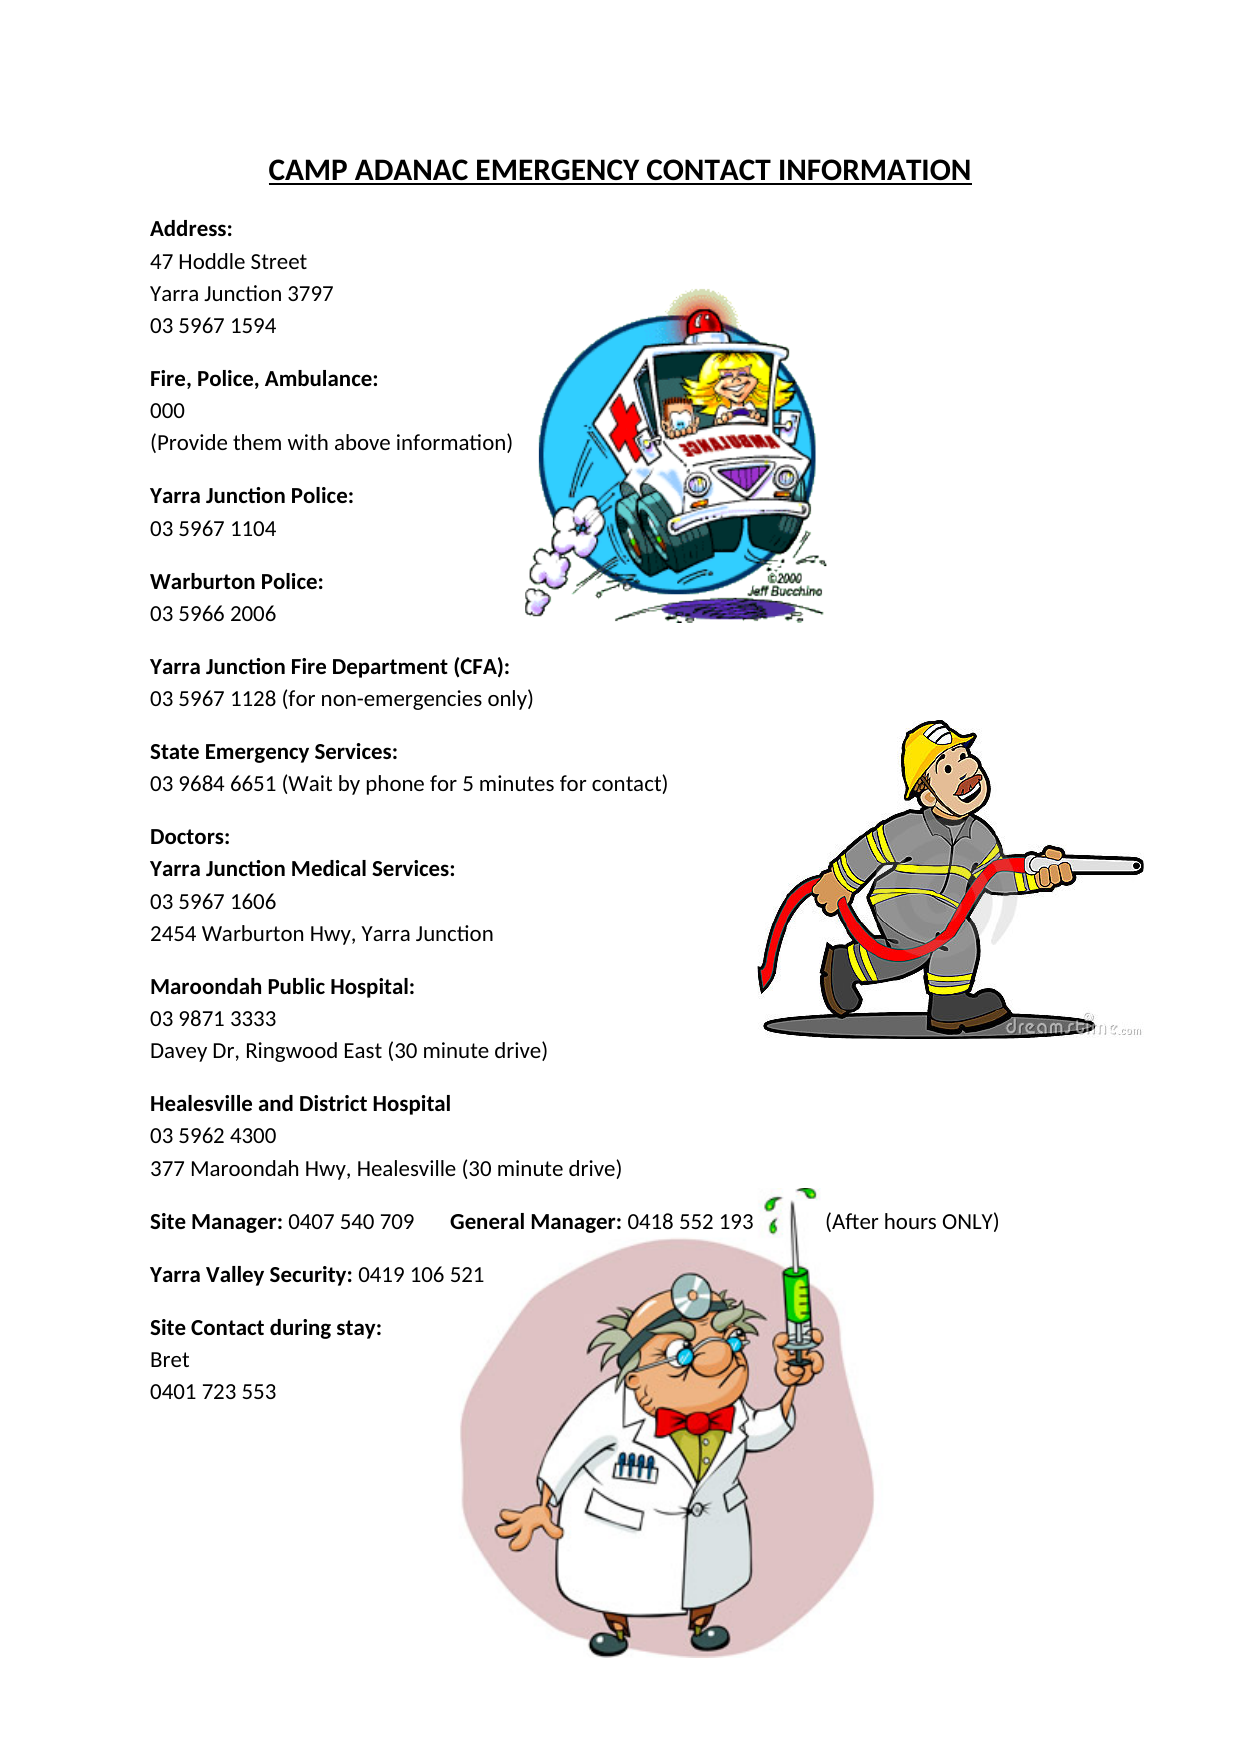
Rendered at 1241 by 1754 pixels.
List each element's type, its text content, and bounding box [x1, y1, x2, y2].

picture [434, 1288, 902, 1313]
picture [525, 457, 827, 482]
text Fire, Police, Ambulance: 000 (Provide them with above information) [150, 364, 1090, 457]
text Address: 47 Hoddle Street Yarra Junction 3797 03 5967 1594 [150, 214, 1090, 339]
text CAMP ADANAC EMERGENCY CONTACT INFORMATION [150, 150, 1090, 188]
picture [434, 1405, 902, 1658]
text Doctors: Yarra Junction Medical Services: 03 5967 1606 2454 Warburton Hwy, Yarra Junction [150, 822, 1090, 947]
text Maroondah Public Hospital: 03 9871 3333 Davey Dr, Ringwood East (30 minute drive) [150, 972, 1090, 1064]
text State Emergency Services: 03 9684 6651 (Wait by phone for 5 minutes for contact) [150, 737, 1090, 797]
text Yarra Junction Fire Department (CFA): 03 5967 1128 (for non-emergencies only) [150, 652, 1090, 712]
picture [434, 1188, 902, 1207]
text Site Contact during stay: Bret 0401 723 553 [150, 1313, 1090, 1405]
text Site Manager: 0407 540 709 General Manager: 0418 552 193 (After hours ONLY) [150, 1207, 1090, 1235]
picture [525, 542, 827, 567]
picture [434, 1235, 902, 1260]
text Healesville and District Hospital 03 5962 4300 377 Maroondah Hwy, Healesville (30 minute drive) [150, 1089, 1090, 1182]
text Yarra Junction Police: 03 5967 1104 [150, 482, 1090, 542]
picture [525, 339, 827, 364]
text Yarra Valley Security: 0419 106 521 [150, 1260, 1090, 1288]
text Warburton Police: 03 5966 2006 [150, 567, 1090, 627]
picture [757, 720, 1144, 1039]
